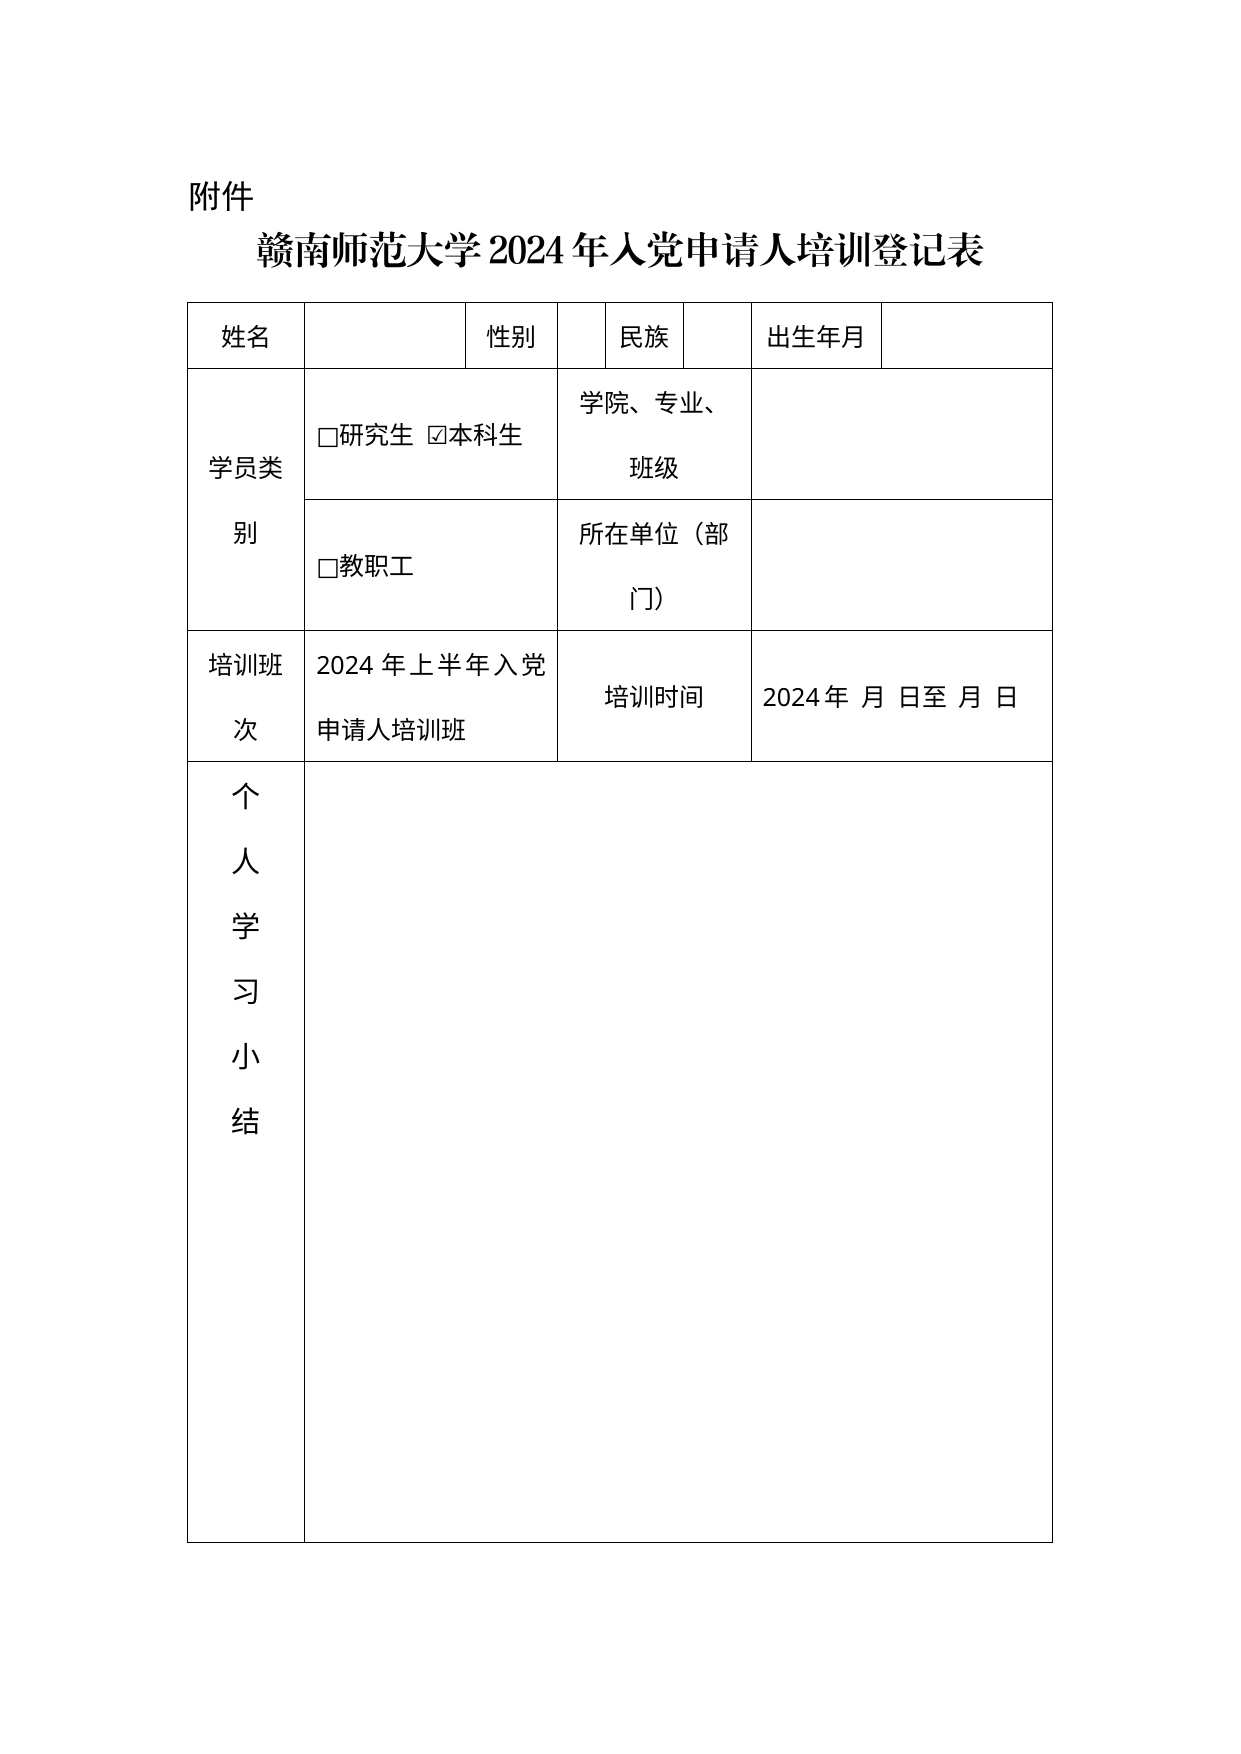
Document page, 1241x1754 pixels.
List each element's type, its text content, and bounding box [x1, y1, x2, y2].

table_cell 所在单位（部门） [558, 500, 751, 630]
table_header [882, 303, 1052, 368]
table_cell 培训班次 [188, 631, 304, 761]
table_header 性别 [466, 303, 557, 368]
table_cell □教职工 [305, 500, 557, 630]
table_cell [752, 369, 1052, 499]
table_header [305, 303, 465, 368]
table_cell 学院、专业、班级 [558, 369, 751, 499]
table_header 出生年月 [752, 303, 881, 368]
table_cell 学员类别 [188, 369, 304, 630]
table_header [684, 303, 751, 368]
text 赣南师范大学2024年入党申请人培训登记表 [187, 220, 1053, 285]
table_cell [305, 762, 1052, 1542]
table_header [558, 303, 605, 368]
table_cell 培训时间 [558, 631, 751, 761]
table_cell 个 人 学 习 小 结 [188, 762, 304, 1542]
text 附件 [187, 162, 1053, 220]
table_cell □研究生 ☑本科生 [305, 369, 557, 499]
table_cell 2024年 月 日至 月 日 [752, 631, 1052, 761]
table_header 民族 [606, 303, 683, 368]
table_cell [752, 500, 1052, 630]
table_header 姓名 [188, 303, 304, 368]
table_cell 2024年上半年入党申请人培训班 [305, 631, 557, 761]
